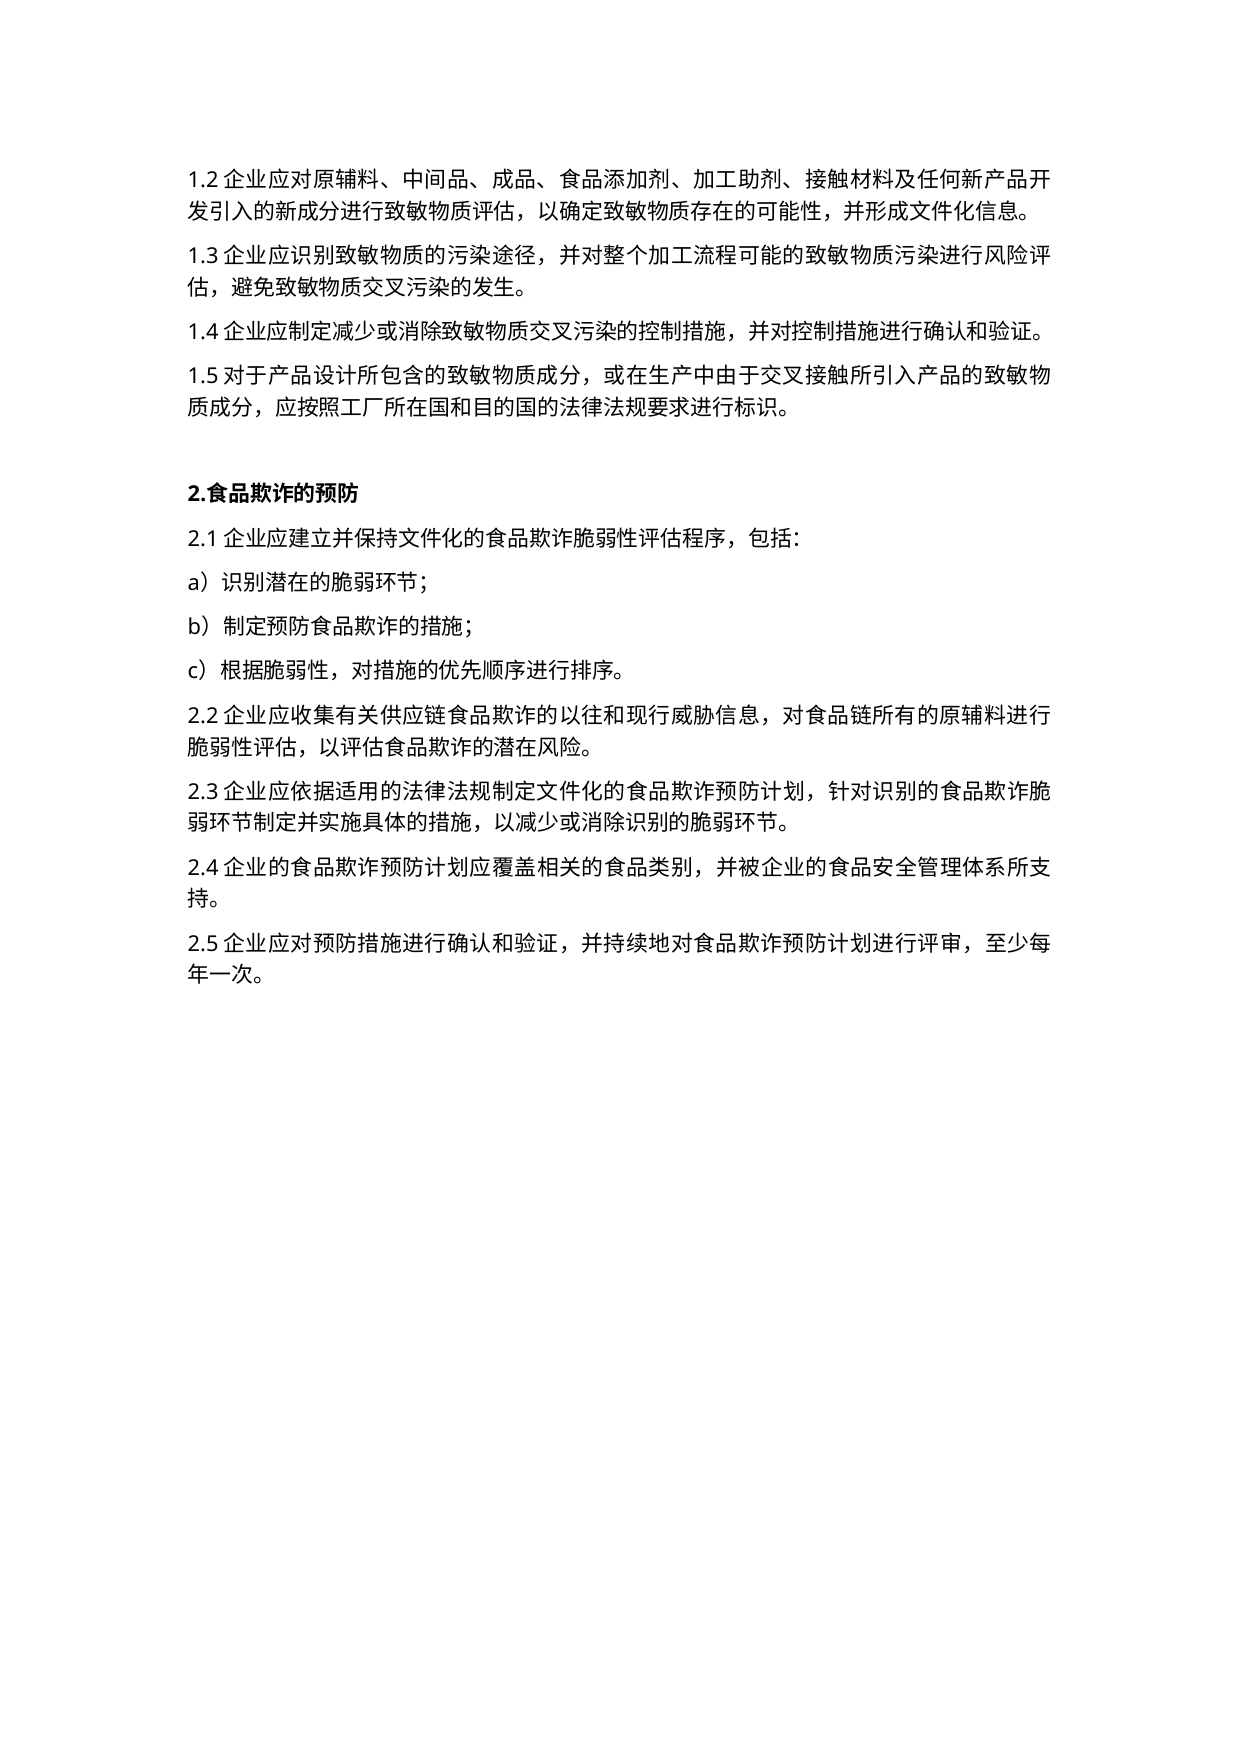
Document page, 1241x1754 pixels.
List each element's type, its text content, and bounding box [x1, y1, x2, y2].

text b）制定预防食品欺诈的措施； [187, 609, 1053, 641]
text 2.食品欺诈的预防 [187, 476, 1053, 508]
text 2.5企业应对预防措施进行确认和验证，并持续地对食品欺诈预防计划进行评审，至少每年一次。 [187, 926, 1053, 989]
text 1.5对于产品设计所包含的致敏物质成分，或在生产中由于交叉接触所引入产品的致敏物质成分，应按照工厂所在国和目的国的法律法规要求进行标识。 [187, 358, 1053, 422]
text 2.3企业应依据适用的法律法规制定文件化的食品欺诈预防计划，针对识别的食品欺诈脆弱环节制定并实施具体的措施，以减少或消除识别的脆弱环节。 [187, 774, 1053, 837]
text 1.3企业应识别致敏物质的污染途径，并对整个加工流程可能的致敏物质污染进行风险评估，避免致敏物质交叉污染的发生。 [187, 238, 1053, 301]
text 2.4企业的食品欺诈预防计划应覆盖相关的食品类别，并被企业的食品安全管理体系所支持。 [187, 849, 1053, 913]
text 1.2企业应对原辅料、中间品、成品、食品添加剂、加工助剂、接触材料及任何新产品开发引入的新成分进行致敏物质评估，以确定致敏物质存在的可能性，并形成文件化信息。 [187, 162, 1053, 225]
text 2.2企业应收集有关供应链食品欺诈的以往和现行威胁信息，对食品链所有的原辅料进行脆弱性评估，以评估食品欺诈的潜在风险。 [187, 698, 1053, 761]
text 2.1企业应建立并保持文件化的食品欺诈脆弱性评估程序，包括： [187, 521, 1053, 552]
text c）根据脆弱性，对措施的优先顺序进行排序。 [187, 653, 1053, 685]
text a）识别潜在的脆弱环节； [187, 565, 1053, 597]
text 1.4企业应制定减少或消除致敏物质交叉污染的控制措施，并对控制措施进行确认和验证。 [187, 314, 1053, 346]
